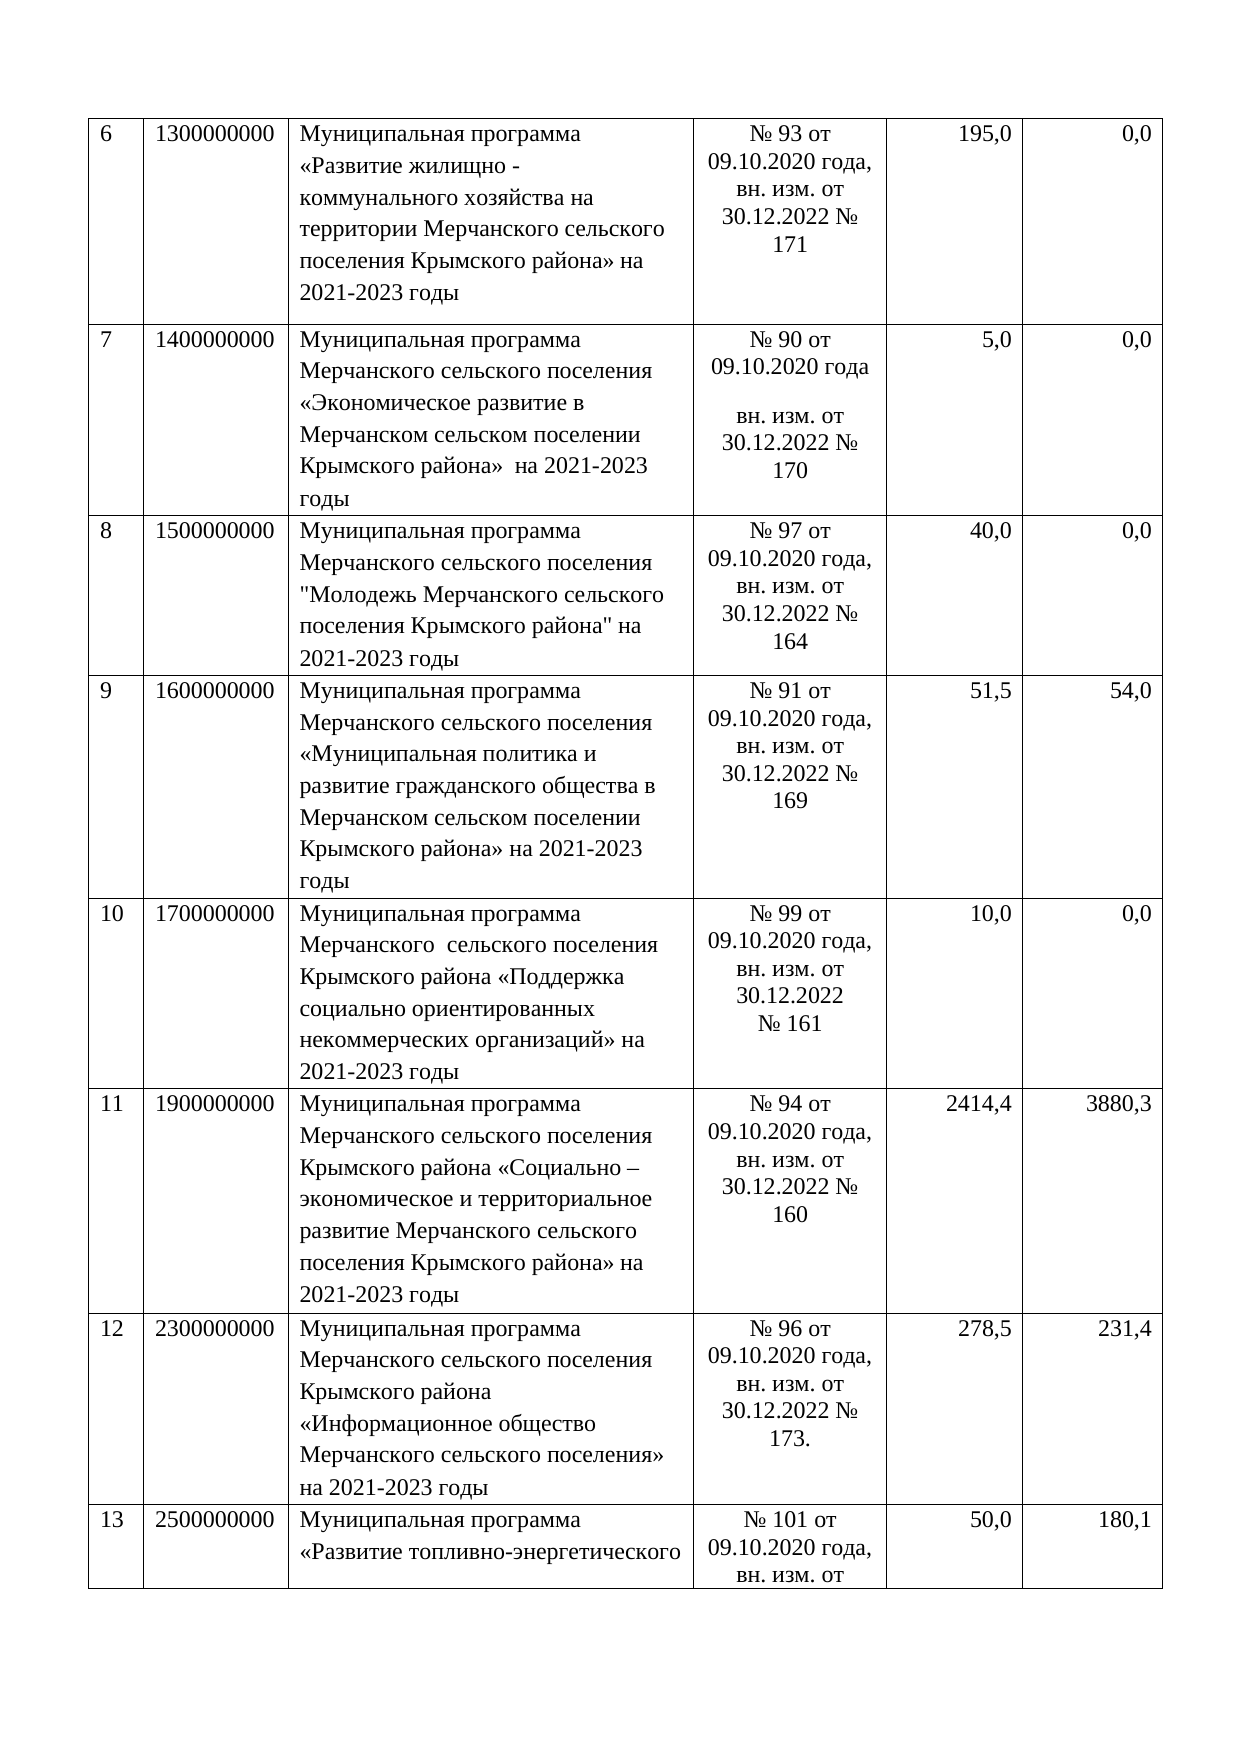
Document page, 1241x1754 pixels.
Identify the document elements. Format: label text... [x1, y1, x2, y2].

table_cell Муниципальная программа Мерчанского сельского поселения "Молодежь Мерчанского сельского поселения Крымского района" на 2021-2023 годы [289, 516, 693, 675]
table_cell 3880,3 [1023, 1089, 1162, 1312]
table_cell 0,0 [1023, 119, 1162, 324]
table_cell 50,0 [887, 1505, 1022, 1588]
table_cell 40,0 [887, 516, 1022, 675]
table_cell 54,0 [1023, 676, 1162, 897]
table_cell № 97 от 09.10.2020 года, вн. изм. от 30.12.2022 № 164 [694, 516, 886, 675]
table_cell 195,0 [887, 119, 1022, 324]
table_cell 12 [89, 1314, 143, 1504]
table_cell 0,0 [1023, 516, 1162, 675]
table_cell Муниципальная программа «Развитие жилищно - коммунального хозяйства на территории Мерчанского сельского поселения Крымского района» на 2021-2023 годы [289, 119, 693, 324]
table_cell 1900000000 [144, 1089, 288, 1312]
table_cell № 94 от 09.10.2020 года, вн. изм. от 30.12.2022 № 160 [694, 1089, 886, 1312]
table_cell 0,0 [1023, 325, 1162, 515]
table_cell 6 [89, 119, 143, 324]
table_cell 11 [89, 1089, 143, 1312]
table_cell 8 [89, 516, 143, 675]
table_cell 5,0 [887, 325, 1022, 515]
table_cell № 91 от 09.10.2020 года, вн. изм. от 30.12.2022 № 169 [694, 676, 886, 897]
table_cell Муниципальная программа Мерчанского сельского поселения Крымского района «Социально – экономическое и территориальное развитие Мерчанского сельского поселения Крымского района» на 2021-2023 годы [289, 1089, 693, 1312]
table_cell 1600000000 [144, 676, 288, 897]
table_cell 2414,4 [887, 1089, 1022, 1312]
table_cell 2300000000 [144, 1314, 288, 1504]
table_cell 10,0 [887, 899, 1022, 1088]
table_cell 278,5 [887, 1314, 1022, 1504]
table_cell 13 [89, 1505, 143, 1588]
table_cell № 99 от 09.10.2020 года, вн. изм. от 30.12.2022 № 161 [694, 899, 886, 1088]
table_cell № 90 от 09.10.2020 года вн. изм. от 30.12.2022 № 170 [694, 325, 886, 515]
table_cell Муниципальная программа Мерчанского сельского поселения «Экономическое развитие в Мерчанском сельском поселении Крымского района» на 2021-2023 годы [289, 325, 693, 515]
table_cell Муниципальная программа Мерчанского сельского поселения «Муниципальная политика и развитие гражданского общества в Мерчанском сельском поселении Крымского района» на 2021-2023 годы [289, 676, 693, 897]
table_cell 1300000000 [144, 119, 288, 324]
table_cell 10 [89, 899, 143, 1088]
table_cell 7 [89, 325, 143, 515]
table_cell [694, 1505, 886, 1588]
table_cell 1500000000 [144, 516, 288, 675]
table_cell Муниципальная программа Мерчанского сельского поселения Крымского района «Информационное общество Мерчанского сельского поселения» на 2021-2023 годы [289, 1314, 693, 1504]
table_cell 51,5 [887, 676, 1022, 897]
table_cell № 93 от 09.10.2020 года, вн. изм. от 30.12.2022 № 171 [694, 119, 886, 324]
table_cell 2500000000 [144, 1505, 288, 1588]
table_cell 9 [89, 676, 143, 897]
table_cell 1700000000 [144, 899, 288, 1088]
table_cell 231,4 [1023, 1314, 1162, 1504]
table_cell Муниципальная программа Мерчанского сельского поселения Крымского района «Поддержка социально ориентированных некоммерческих организаций» на 2021-2023 годы [289, 899, 693, 1088]
table_cell № 96 от 09.10.2020 года, вн. изм. от 30.12.2022 № 173. [694, 1314, 886, 1504]
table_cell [289, 1505, 693, 1588]
table_cell 1400000000 [144, 325, 288, 515]
table_cell 180,1 [1023, 1505, 1162, 1588]
table_cell 0,0 [1023, 899, 1162, 1088]
